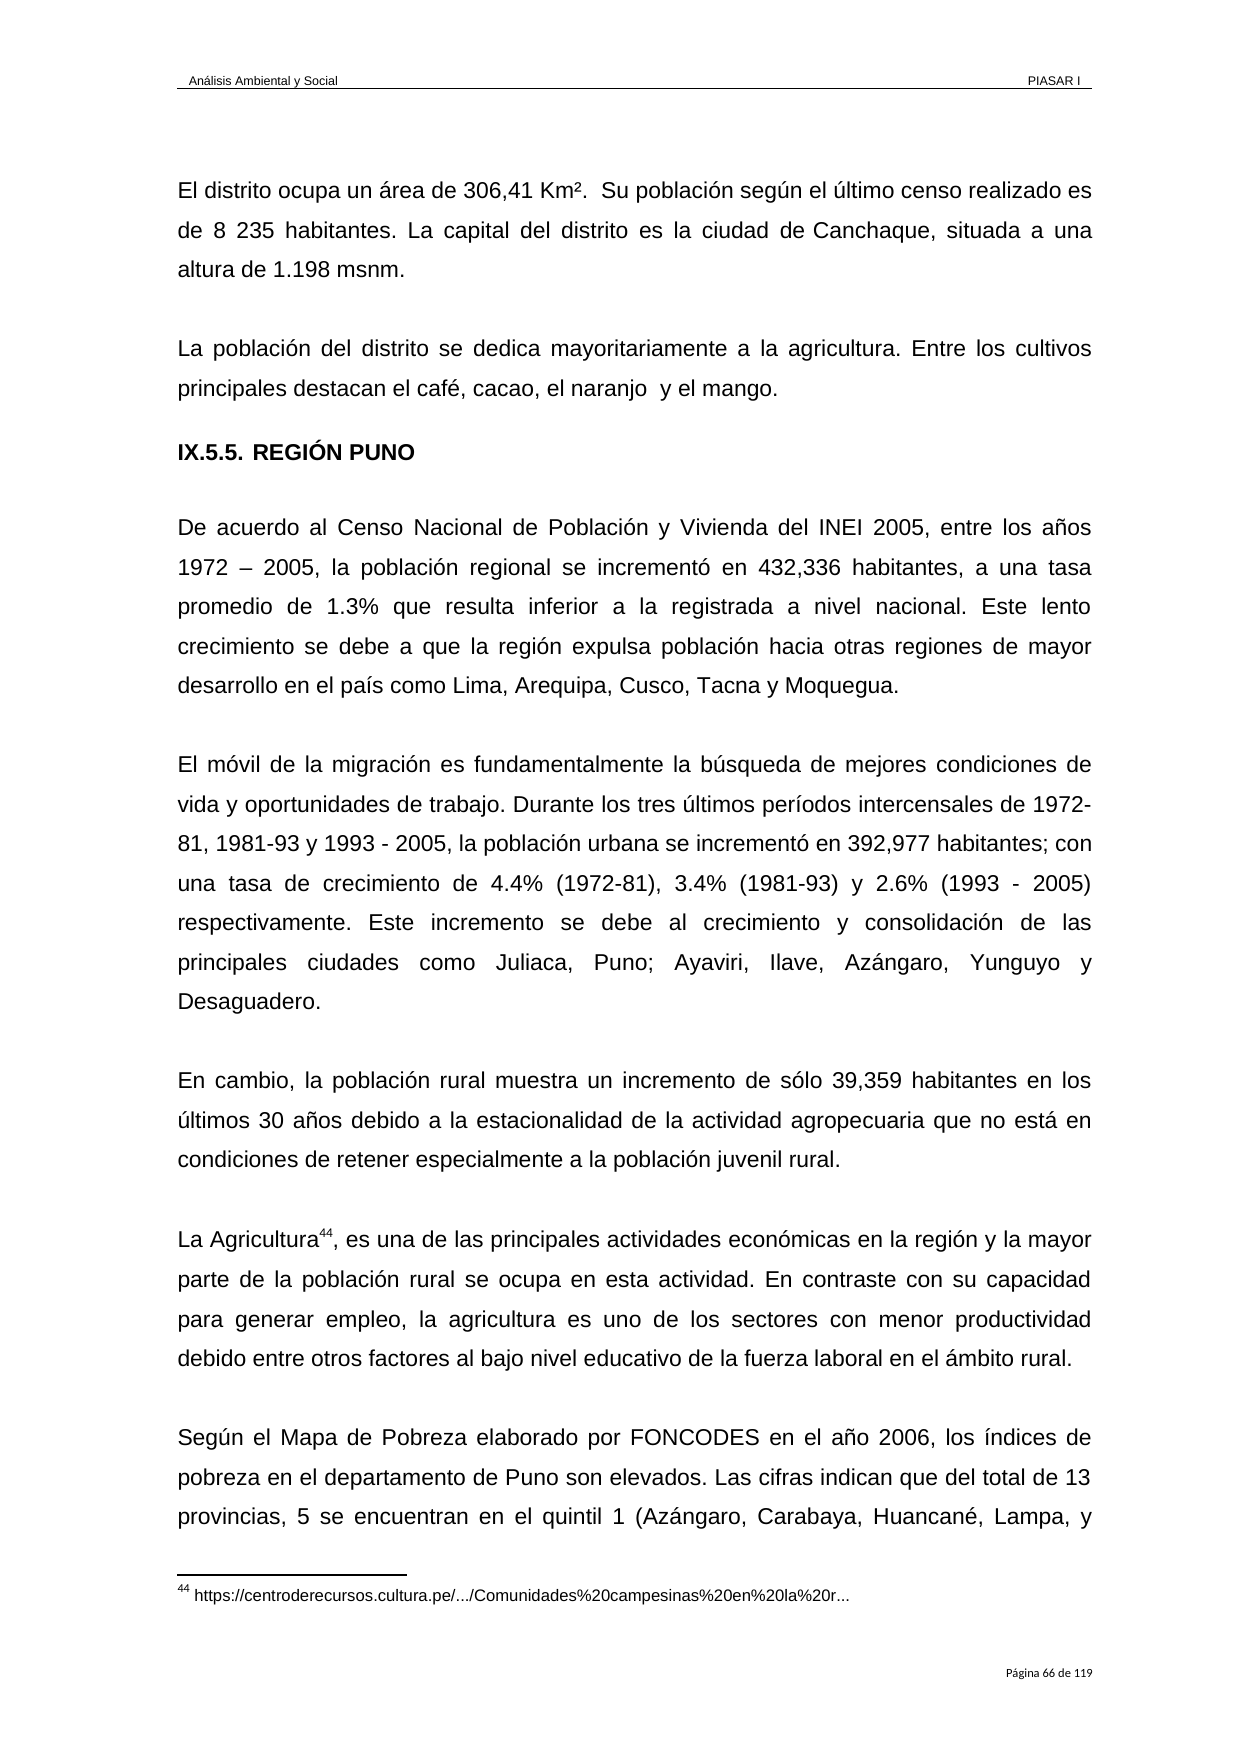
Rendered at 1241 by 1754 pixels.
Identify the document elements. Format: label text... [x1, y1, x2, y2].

text La Agricultura, es una de las principales actividades económicas en la región y la mayor parte de la población rural se ocupa en esta actividad. En contraste con su capacidad para generar empleo, la agricultura es uno de los sectores con menor productividad debido entre otros factores al bajo nivel educativo de la fuerza laboral en el ámbito rural. [177, 1225, 1092, 1371]
text El distrito ocupa un área de 306,41 Km². Su población según el último censo realizado es de 8 235 habitantes. La capital del distrito es la ciudad de Canchaque, situada a una altura de 1.198 msnm. [177, 177, 1092, 282]
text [177, 1424, 1092, 1529]
text El móvil de la migración es fundamentalmente la búsqueda de mejores condiciones de vida y oportunidades de trabajo. Durante los tres últimos períodos intercensales de 1972-81, 1981-93 y 1993 - 2005, la población urbana se incrementó en 392,977 habitantes; con una tasa de crecimiento de 4.4% (1972-81), 3.4% (1981-93) y 2.6% (1993 - 2005) respectivamente. Este incremento se debe al crecimiento y consolidación de las principales ciudades como Juliaca, Puno; Ayaviri, Ilave, Azángaro, Yunguyo y Desaguadero. [177, 751, 1092, 1014]
text La población del distrito se dedica mayoritariamente a la agricultura. Entre los cultivos principales destacan el café, cacao, el naranjo y el mango. [177, 335, 1092, 401]
subtitle REGIÓN PUNO [177, 439, 1092, 465]
text En cambio, la población rural muestra un incremento de sólo 39,359 habitantes en los últimos 30 años debido a la estacionalidad de la actividad agropecuaria que no está en condiciones de retener especialmente a la población juvenil rural. [177, 1067, 1092, 1172]
text De acuerdo al Censo Nacional de Población y Vivienda del INEI 2005, entre los años 1972 – 2005, la población regional se incrementó en 432,336 habitantes, a una tasa promedio de 1.3% que resulta inferior a la registrada a nivel nacional. Este lento crecimiento se debe a que la región expulsa población hacia otras regiones de mayor desarrollo en el país como Lima, Arequipa, Cusco, Tacna y Moquegua. [177, 514, 1092, 699]
